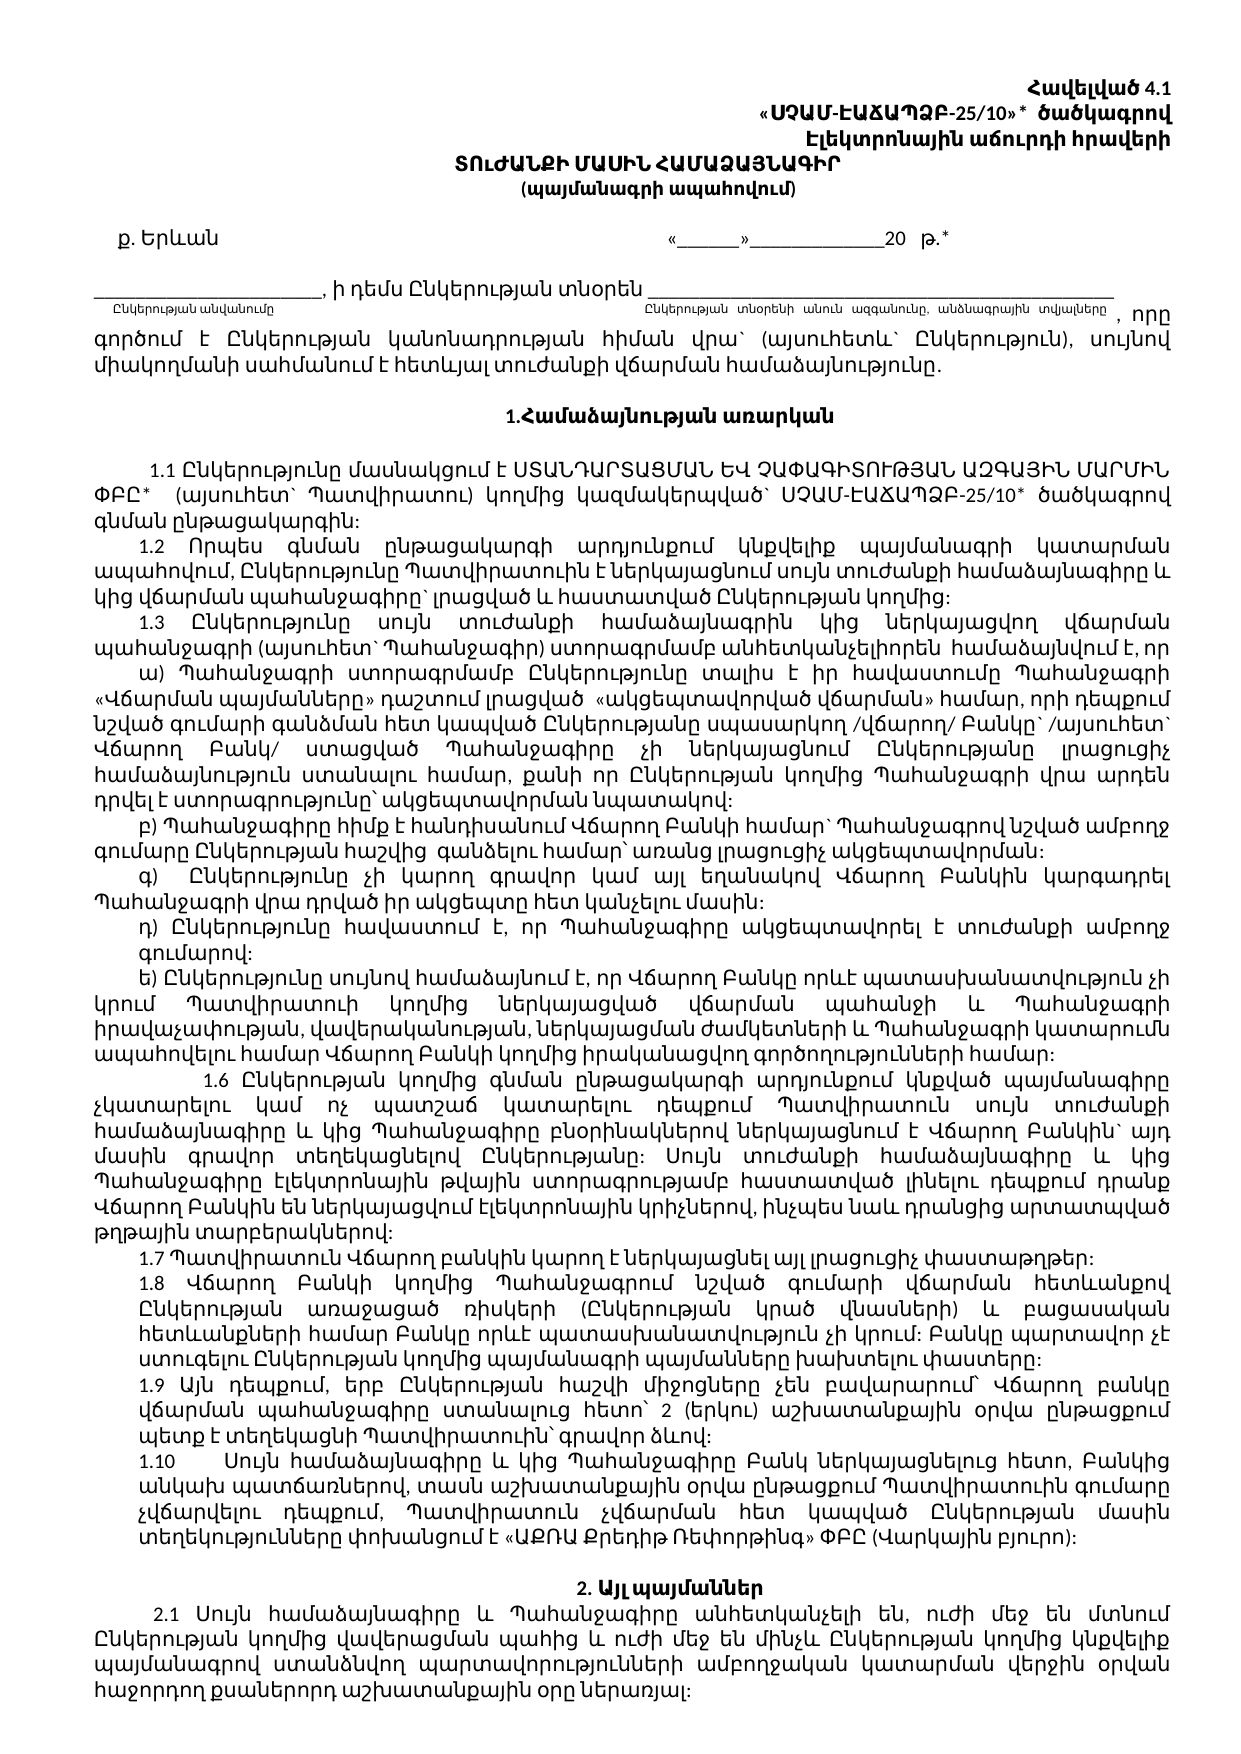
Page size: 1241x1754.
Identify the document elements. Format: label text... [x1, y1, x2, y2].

text 1.7 Պատվիրատուն Վճարող բանկին կարող է ներկայացնել այլ լրացուցիչ փաստաթղթեր: [138, 1245, 1171, 1270]
text 1.Համաձայնության առարկան [169, 403, 1171, 428]
text Հավելված 4.1 [94, 75, 1171, 100]
text 1.9 Այն դեպքում, երբ Ընկերության հաշվի միջոցները չեն բավարարում՝ Վճարող բանկը վճարման պահանջագիրը ստանալուց հետո՝ 2 (երկու) աշխատանքային օրվա ընթացքում պետք է տեղեկացնի Պատվիրատուին՝ գրավոր ձևով: [138, 1372, 1171, 1448]
text Ընկերության անվանումը Ընկերության տնօրենի անուն ազգանունը, անձնագրային տվյալները , որը գործում է Ընկերության կանոնադրության հիման վրա` (այսուհետև` Ընկերություն), սույնով միակողմանի սահմանում է հետևյալ տուժանքի վճարման համաձայնությունը. [94, 301, 1171, 377]
text ______________________, ի դեմս Ընկերության տնօրեն _____________________________________________ [94, 276, 1171, 301]
text (պայմանագրի ապահովում) [94, 177, 1171, 199]
text 1.1 Ընկերությունը մասնակցում է ՍՏԱՆԴԱՐՏԱՑՄԱՆ ԵՎ ՉԱՓԱԳԻՏՈՒԹՅԱՆ ԱԶԳԱՅԻՆ ՄԱՐՄԻՆ ՓԲԸ* (այսուհետ` Պատվիրատու) կողմից կազմակերպված` ՍՉԱՄ-ԷԱՃԱՊՁԲ-25/10* ծածկագրով գնման ընթացակարգին: [94, 457, 1171, 533]
text բ) Պահանջագիրը հիմք է հանդիսանում Վճարող Բանկի համար` Պահանջագրով նշված ամբողջ գումարը Ընկերության հաշվից գանձելու համար՝ առանց լրացուցիչ ակցեպտավորման: [94, 813, 1171, 864]
text գ) Ընկերությունը չի կարող գրավոր կամ այլ եղանակով Վճարող Բանկին կարգադրել Պահանջագրի վրա դրված իր ակցեպտը հետ կանչելու մասին: [94, 864, 1171, 914]
text 1.3 Ընկերությունը սույն տուժանքի համաձայնագրին կից ներկայացվող վճարման պահանջագրի (այսուհետ` Պահանջագիր) ստորագրմամբ անհետկանչելիորեն համաձայնվում է, որ [94, 609, 1171, 660]
text ա) Պահանջագրի ստորագրմամբ Ընկերությունը տալիս է իր հավաստումը Պահանջագրի «Վճարման պայմանները» դաշտում լրացված «ակցեպտավորված վճարման» համար, որի դեպքում նշված գումարի գանձման հետ կապված Ընկերությանը սպասարկող /վճարող/ Բանկը` /այսուհետ` Վճարող Բանկ/ ստացված Պահանջագիրը չի ներկայացնում Ընկերությանը լրացուցիչ համաձայնություն ստանալու համար, քանի որ Ընկերության կողմից Պահանջագրի վրա արդեն դրվել է ստորագրությունը՝ ակցեպտավորման նպատակով: [94, 660, 1171, 813]
text 1.8 Վճարող Բանկի կողմից Պահանջագրում նշված գումարի վճարման հետևանքով Ընկերության առաջացած ռիսկերի (Ընկերության կրած վնասների) և բացասական հետևանքների համար Բանկը որևէ պատասխանատվություն չի կրում: Բանկը պարտավոր չէ ստուգելու Ընկերության կողմից պայմանագրի պայմանները խախտելու փաստերը: [138, 1270, 1171, 1372]
text ք. Երևան «______»_____________20 թ.* [94, 225, 1171, 250]
text 1.10 Սույն համաձայնագիրը և կից Պահանջագիրը Բանկ ներկայացնելուց հետո, Բանկից անկախ պատճառներով, տասն աշխատանքային օրվա ընթացքում Պատվիրատուին գումարը չվճարվելու դեպքում, Պատվիրատուն չվճարման հետ կապված Ընկերության մասին տեղեկությունները փոխանցում է «ԱՔՌԱ Քրեդիթ Ռեփորթինգ» ՓԲԸ (Վարկային բյուրո): [138, 1448, 1171, 1550]
text դ) Ընկերությունը հավաստում է, որ Պահանջագիրը ակցեպտավորել է տուժանքի ամբողջ գումարով: [138, 914, 1171, 965]
text 1.2 Որպես գնման ընթացակարգի արդյունքում կնքվելիք պայմանագրի կատարման ապահովում, Ընկերությունը Պատվիրատուին է ներկայացնում սույն տուժանքի համաձայնագիրը և կից վճարման պահանջագիրը` լրացված և հաստատված Ընկերության կողմից: [94, 533, 1171, 609]
text ՏՈւԺԱՆՔԻ ՄԱՍԻՆ ՀԱՄԱՁԱՅՆԱԳԻՐ [94, 151, 1171, 177]
text 1.6 Ընկերության կողմից գնման ընթացակարգի արդյունքում կնքված պայմանագիրը չկատարելու կամ ոչ պատշաճ կատարելու դեպքում Պատվիրատուն սույն տուժանքի համաձայնագիրը և կից Պահանջագիրը բնօրինակներով ներկայացնում է Վճարող Բանկին` այդ մասին գրավոր տեղեկացնելով Ընկերությանը: Սույն տուժանքի համաձայնագիրը և կից Պահանջագիրը էլեկտրոնային թվային ստորագրությամբ հաստատված լինելու դեպքում դրանք Վճարող Բանկին են ներկայացվում էլեկտրոնային կրիչներով, ինչպես նաև դրանցից արտատպված թղթային տարբերակներով: [94, 1067, 1171, 1245]
text 2.1 Սույն համաձայնագիրը և Պահանջագիրը անհետկանչելի են, ուժի մեջ են մտնում Ընկերության կողմից վավերացման պահից և ուժի մեջ են մինչև Ընկերության կողմից կնքվելիք պայմանագրով ստանձնվող պարտավորությունների ամբողջական կատարման վերջին օրվան հաջորդող քսաներորդ աշխատանքային օրը ներառյալ: [94, 1601, 1171, 1702]
text 2. Այլ պայմաններ [169, 1575, 1171, 1601]
text «ՍՉԱՄ-ԷԱՃԱՊՁԲ-25/10»* ծածկագրով [94, 100, 1171, 126]
text ե) Ընկերությունը սույնով համաձայնում է, որ Վճարող Բանկը որևէ պատասխանատվություն չի կրում Պատվիրատուի կողմից ներկայացված վճարման պահանջի և Պահանջագրի իրավաչափության, վավերականության, ներկայացման ժամկետների և Պահանջագրի կատարումն ապահովելու համար Վճարող Բանկի կողմից իրականացվող գործողությունների համար: [94, 965, 1171, 1067]
text Էլեկտրոնային աճուրդի հրավերի [94, 126, 1171, 151]
